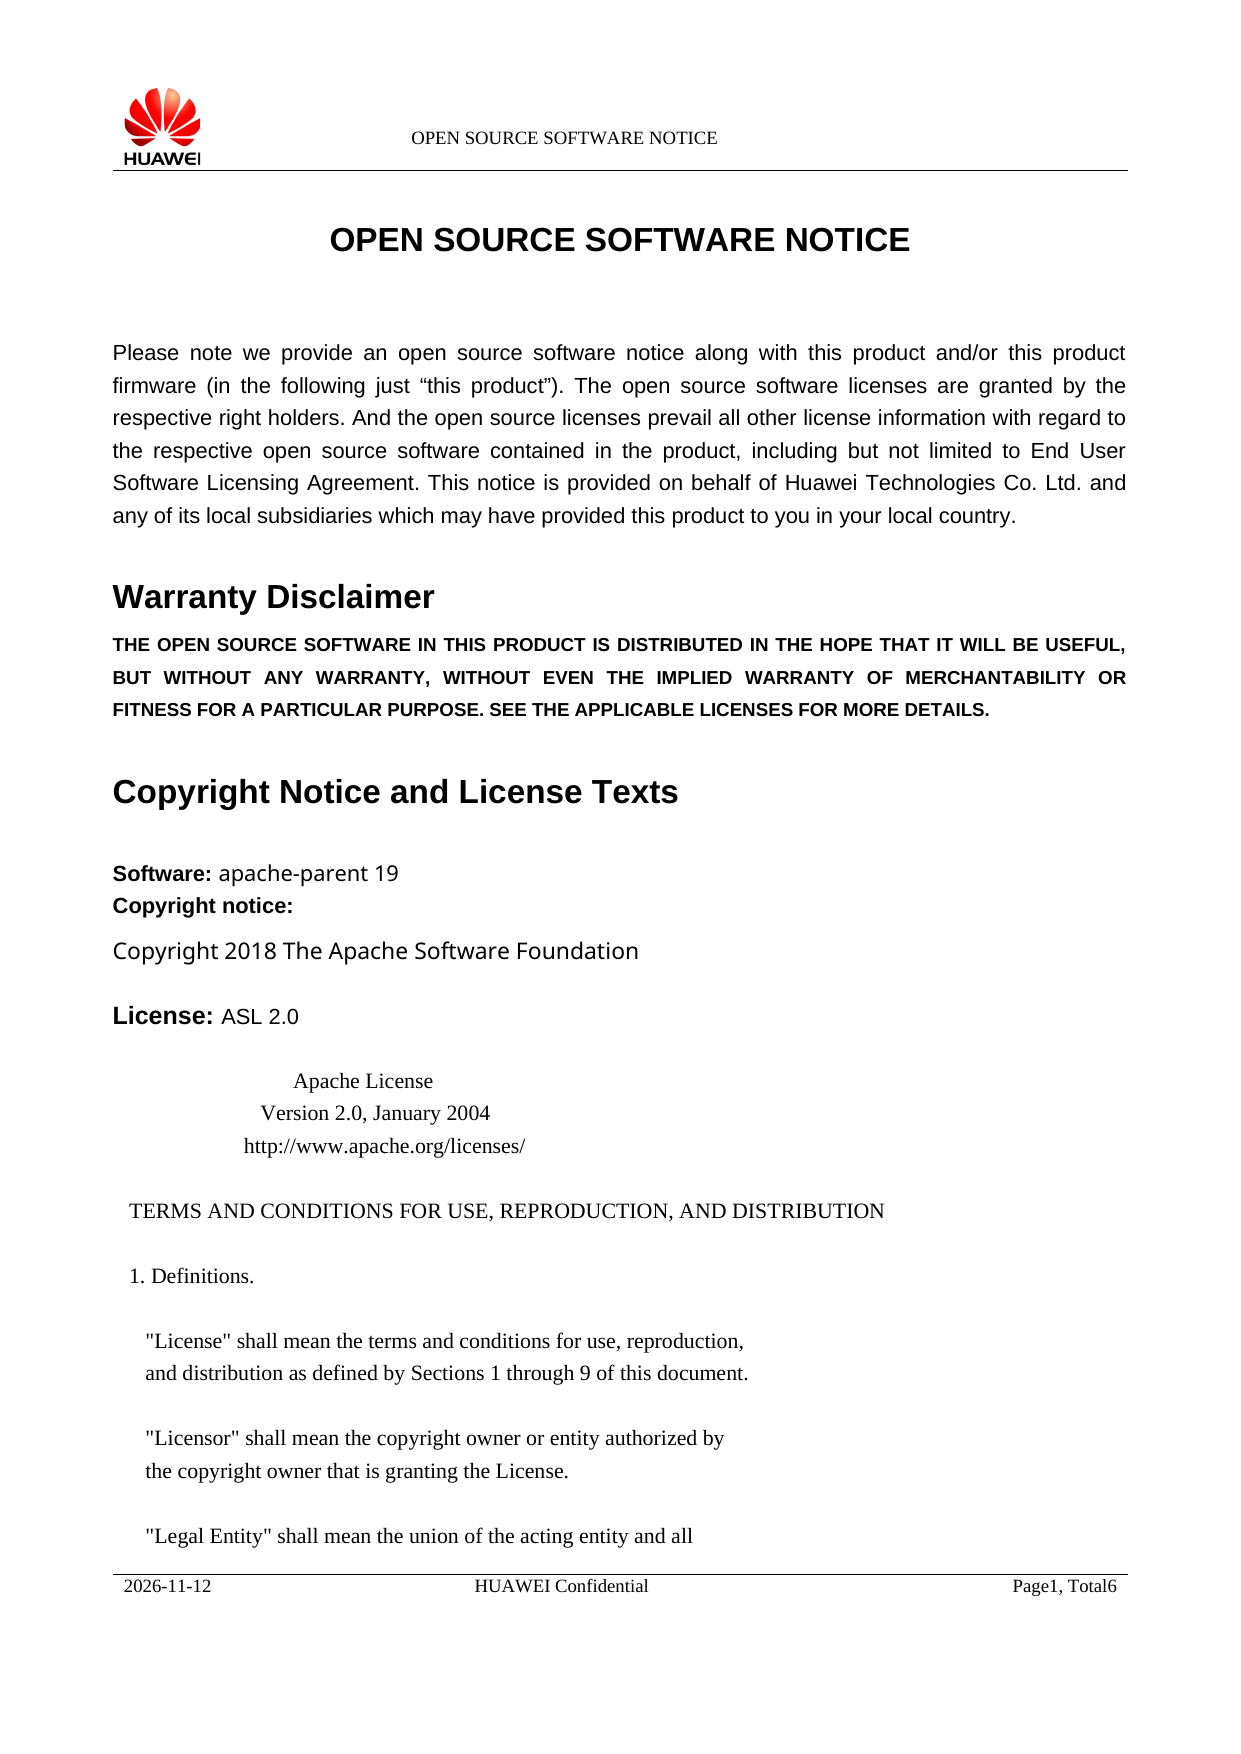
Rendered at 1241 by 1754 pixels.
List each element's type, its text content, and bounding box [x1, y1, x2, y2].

text Copyright notice: [112, 889, 1128, 921]
picture [124, 88, 201, 165]
text License: ASL 2.0 [112, 999, 1128, 1031]
title Software: apache-parent 19 [112, 856, 1128, 889]
text The open source software in this product is distributed in the hope that it will be useful, but WITHOUT ANY WARRANTY, without even the implied warranty of MERCHANTABILITY or FITNESS FOR A PARTICULAR PURPOSE. See the applicable licenses for more details. [112, 629, 1128, 726]
text Please note we provide an open source software notice along with this product and/or this product firmware (in the following just “this product”). The open source software licenses are granted by the respective right holders. And the open source licenses prevail all other license information with regard to the respective open source software contained in the product, including but not limited to End User Software Licensing Agreement. This notice is provided on behalf of Huawei Technologies Co. Ltd. and any of its local subsidiaries which may have provided this product to you in your local country. [112, 336, 1128, 531]
text OPEN SOURCE SOFTWARE NOTICE [112, 206, 1128, 271]
text Warranty Disclaimer [112, 564, 1128, 629]
text Copyright 2018 The Apache Software Foundation [112, 934, 1128, 999]
text Copyright Notice and License Texts [112, 759, 1128, 824]
